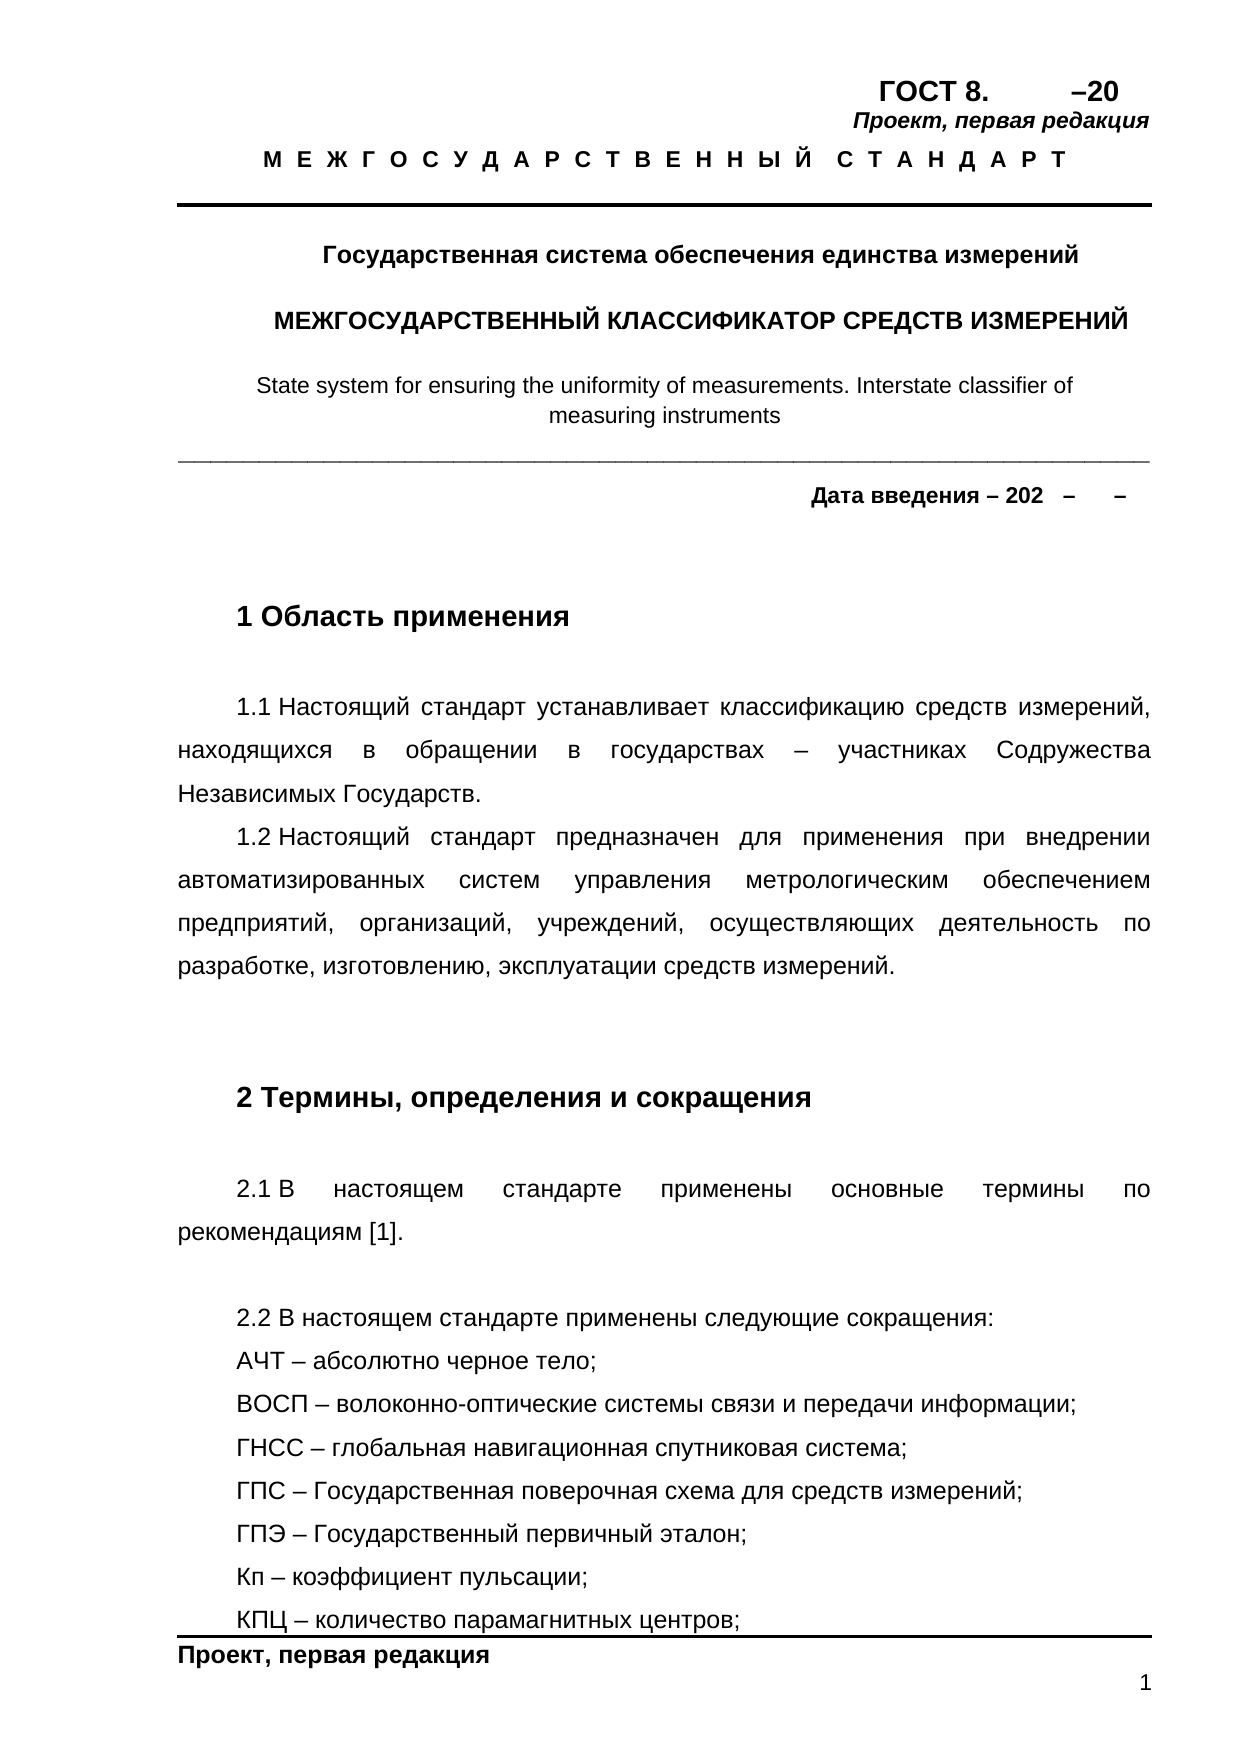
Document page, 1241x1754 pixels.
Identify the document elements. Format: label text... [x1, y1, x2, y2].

text КПЦ – количество парамагнитных центров; [177, 1605, 1152, 1634]
text ГПС – Государственная поверочная схема для средств измерений; [177, 1476, 1152, 1504]
text ____________________________________________________________ [177, 432, 1152, 466]
text State system for ensuring the uniformity of measurements. Interstate classifier of measuring instruments [207, 372, 1122, 428]
text 2.1 В настоящем стандарте применены основные термины по рекомендациям [1]. [177, 1174, 1152, 1246]
text 1 Область применения [177, 599, 1152, 632]
text 1.2 Настоящий стандарт предназначен для применения при внедрении автоматизированных систем управления метрологическим обеспечением предприятий, организаций, учреждений, осуществляющих деятельность по разработке, изготовлению, эксплуатации средств измерений. [177, 822, 1152, 980]
text Кп – коэффициент пульсации; [177, 1562, 1152, 1591]
text 2 Термины, определения и сокращения [177, 1080, 1152, 1114]
text АЧТ – абсолютно черное тело; [177, 1346, 1152, 1375]
text Государственная система обеспечения единства измерений [177, 239, 1152, 268]
text 1.1 Настоящий стандарт устанавливает классификацию средств измерений, находящихся в обращении в государствах – участниках Содружества Независимых Государств. [177, 692, 1152, 807]
text 2.2 В настоящем стандарте применены следующие сокращения: [177, 1303, 1152, 1332]
text ВОСП – волоконно-оптические системы связи и передачи информации; [177, 1389, 1152, 1418]
text МЕЖГОСУДАРСТВЕННЫЙ КЛАССИФИКАТОР СРЕДСТВ ИЗМЕРЕНИЙ [177, 306, 1152, 334]
text ГПЭ – Государственный первичный эталон; [177, 1519, 1152, 1548]
text Дата введения – 202 – – [177, 482, 1152, 509]
text ГНСС – глобальная навигационная спутниковая система; [177, 1433, 1152, 1461]
text М Е Ж Г О С У Д А Р С Т В Е Н Н Ы Й С Т А Н Д А Р Т [177, 146, 1152, 173]
